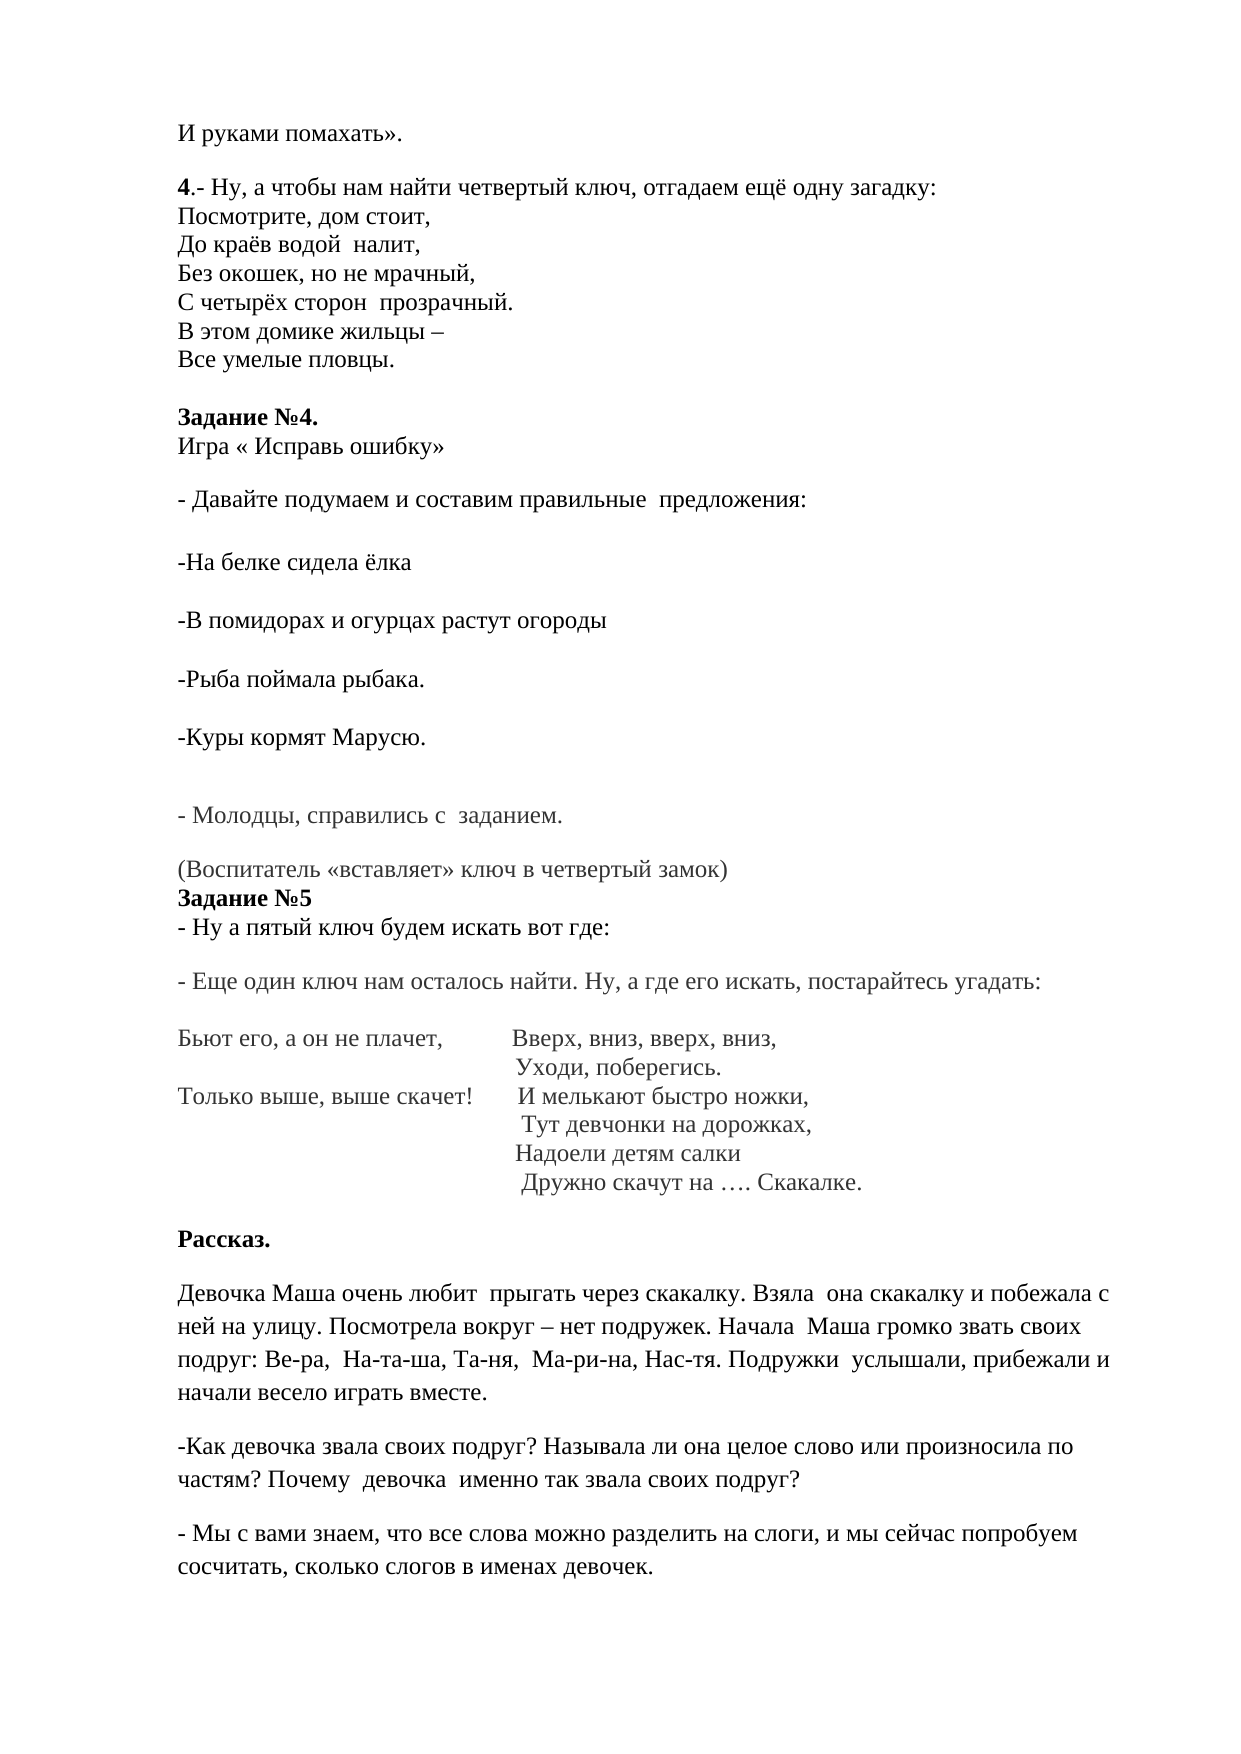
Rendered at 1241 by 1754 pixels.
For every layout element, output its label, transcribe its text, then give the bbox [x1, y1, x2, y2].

text Надоели детям салки [177, 1138, 1152, 1167]
text До краёв водой налит, [177, 229, 1152, 258]
text - Ну а пятый ключ будем искать вот где: [177, 912, 1152, 941]
text Девочка Маша очень любит прыгать через скакалку. Взяла она скакалку и побежала с ней на улицу. Посмотрела вокруг – нет подружек. Начала Маша громко звать своих подруг: Ве-ра, На-та-ша, Та-ня, Ма-ри-на, Нас-тя. Подружки услышали, прибежали и начали весело играть вместе. [177, 1278, 1152, 1406]
text Все умелые пловцы. [177, 344, 1152, 373]
text В этом домике жильцы – [177, 316, 1152, 344]
text С четырёх сторон прозрачный. [177, 287, 1152, 316]
text Без окошек, но не мрачный, [177, 258, 1152, 287]
text - Давайте подумаем и составим правильные предложения: [177, 484, 1152, 513]
text -Куры кормят Марусю. [177, 713, 1152, 751]
text - Молодцы, справились с заданием. [177, 801, 1152, 829]
text Тут девчонки на дорожках, [177, 1109, 1152, 1138]
text Уходи, поберегись. [177, 1052, 1152, 1081]
text 4.- Ну, а чтобы нам найти четвертый ключ, отгадаем ещё одну загадку: [177, 172, 1152, 201]
text -На белке сидела ёлка [177, 538, 1152, 576]
text Только выше, выше скачет! И мелькают быстро ножки, [177, 1081, 1152, 1109]
text - Мы с вами знаем, что все слова можно разделить на слоги, и мы сейчас попробуем сосчитать, сколько слогов в именах девочек. [177, 1518, 1152, 1580]
text Задание №5 [177, 883, 1152, 912]
text -Как девочка звала своих подруг? Называла ли она целое слово или произносила по частям? Почему девочка именно так звала своих подруг? [177, 1431, 1152, 1493]
text Посмотрите, дом стоит, [177, 201, 1152, 229]
text Игра « Исправь ошибку» [177, 431, 1152, 459]
text (Воспитатель «вставляет» ключ в четвертый замок) [177, 854, 1152, 883]
text И руками помахать». [177, 118, 1152, 147]
text Задание №4. [177, 402, 1152, 431]
text Бьют его, а он не плачет, Вверх, вниз, вверх, вниз, [177, 1023, 1152, 1052]
text -В помидорах и огурцах растут огороды [177, 597, 1152, 634]
text - Еще один ключ нам осталось найти. Ну, а где его искать, постарайтесь угадать: [177, 966, 1152, 994]
text Дружно скачут на …. Скакалке. [177, 1167, 1152, 1196]
text -Рыба поймала рыбака. [177, 655, 1152, 693]
text Рассказ. [177, 1224, 1152, 1253]
